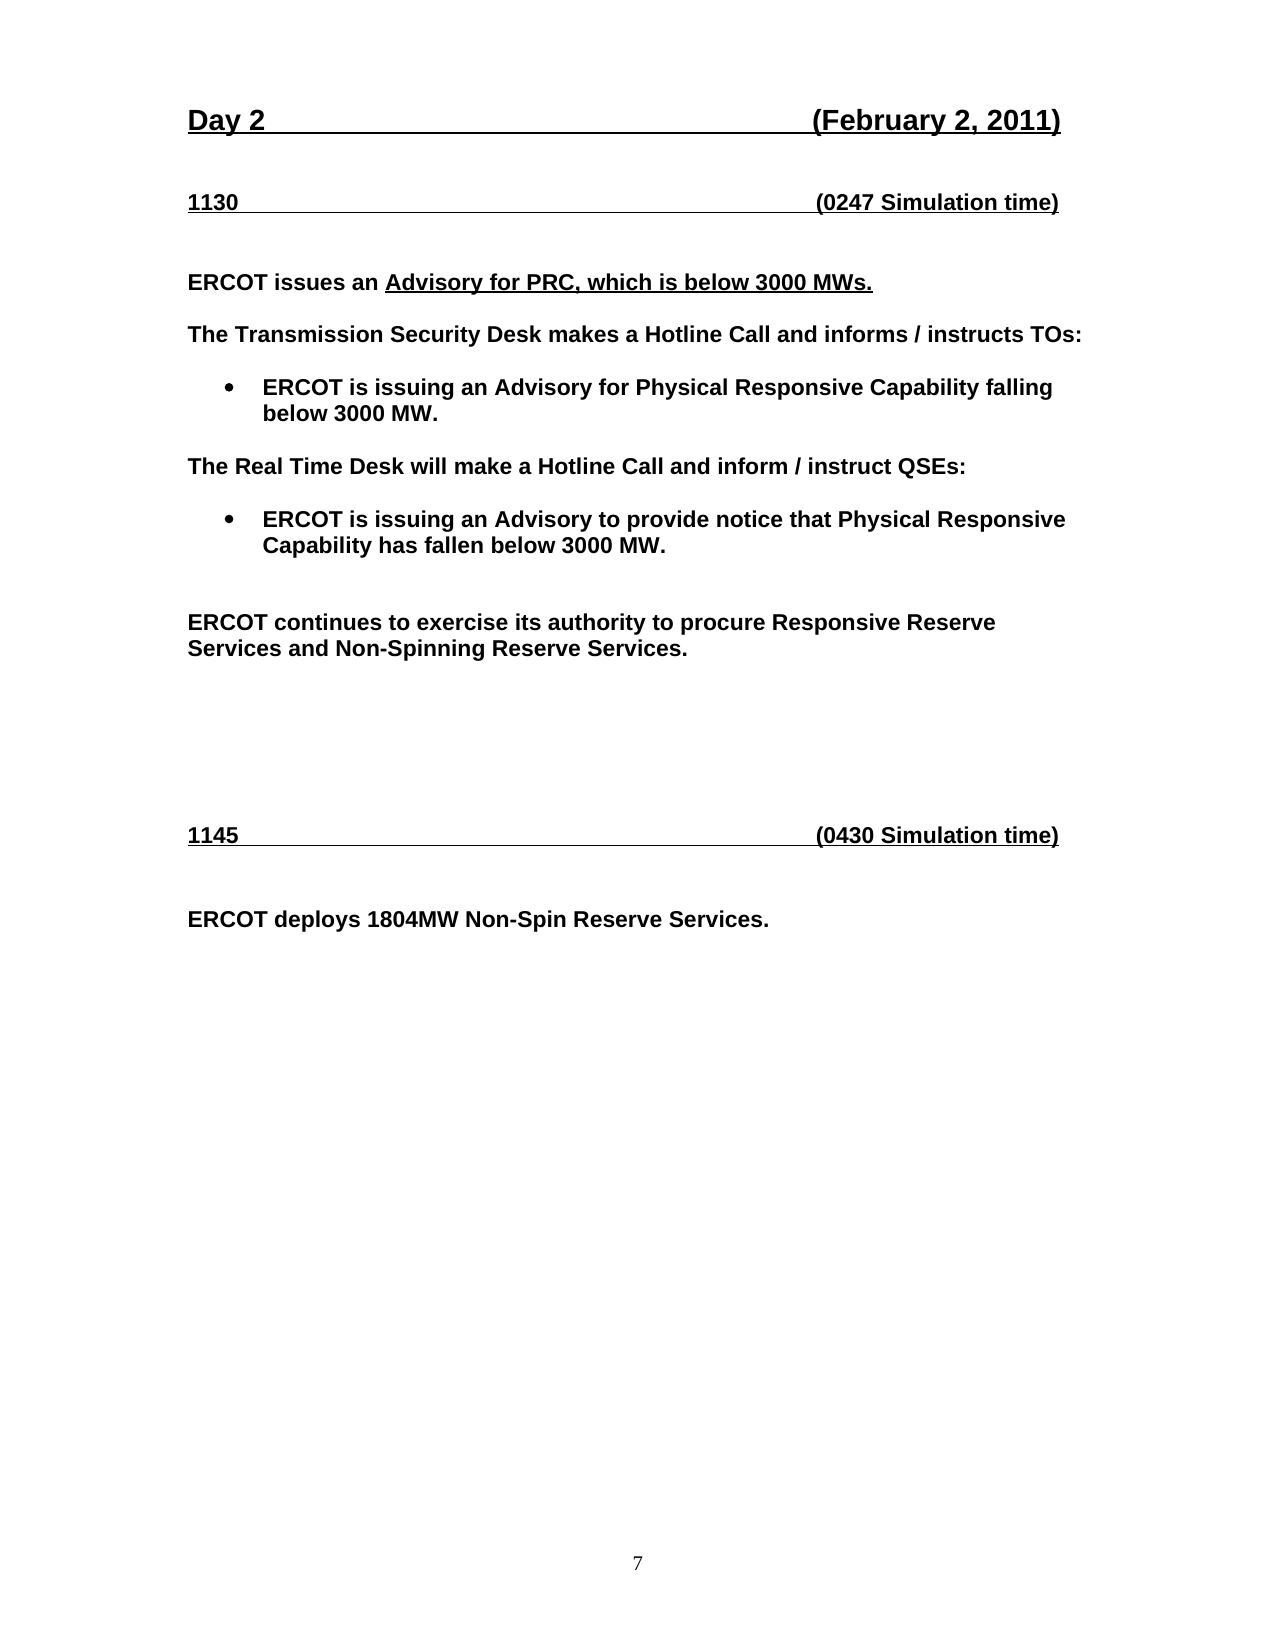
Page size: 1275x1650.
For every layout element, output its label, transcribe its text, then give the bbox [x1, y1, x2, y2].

text Day 2 (February 2, 2011) [187, 103, 1087, 137]
text The Real Time Desk will make a Hotline Call and inform / instruct QSEs: [187, 453, 1087, 479]
text ERCOT issues an Advisory for PRC, which is below 3000 MWs. [187, 268, 1087, 295]
text ERCOT continues to exercise its authority to procure Responsive Reserve Services and Non-Spinning Reserve Services. [187, 609, 1087, 661]
list ERCOT is issuing an Advisory for Physical Responsive Capability falling below 3000 MW. [225, 374, 1087, 427]
text 1130 (0247 Simulation time) [187, 189, 1087, 216]
text 1145 (0430 Simulation time) [187, 822, 1087, 848]
text ERCOT deploys 1804MW Non-Spin Reserve Services. [187, 906, 1087, 932]
list ERCOT is issuing an Advisory to provide notice that Physical Responsive Capability has fallen below 3000 MW. [225, 506, 1087, 558]
text The Transmission Security Desk makes a Hotline Call and informs / instructs TOs: [187, 321, 1087, 347]
